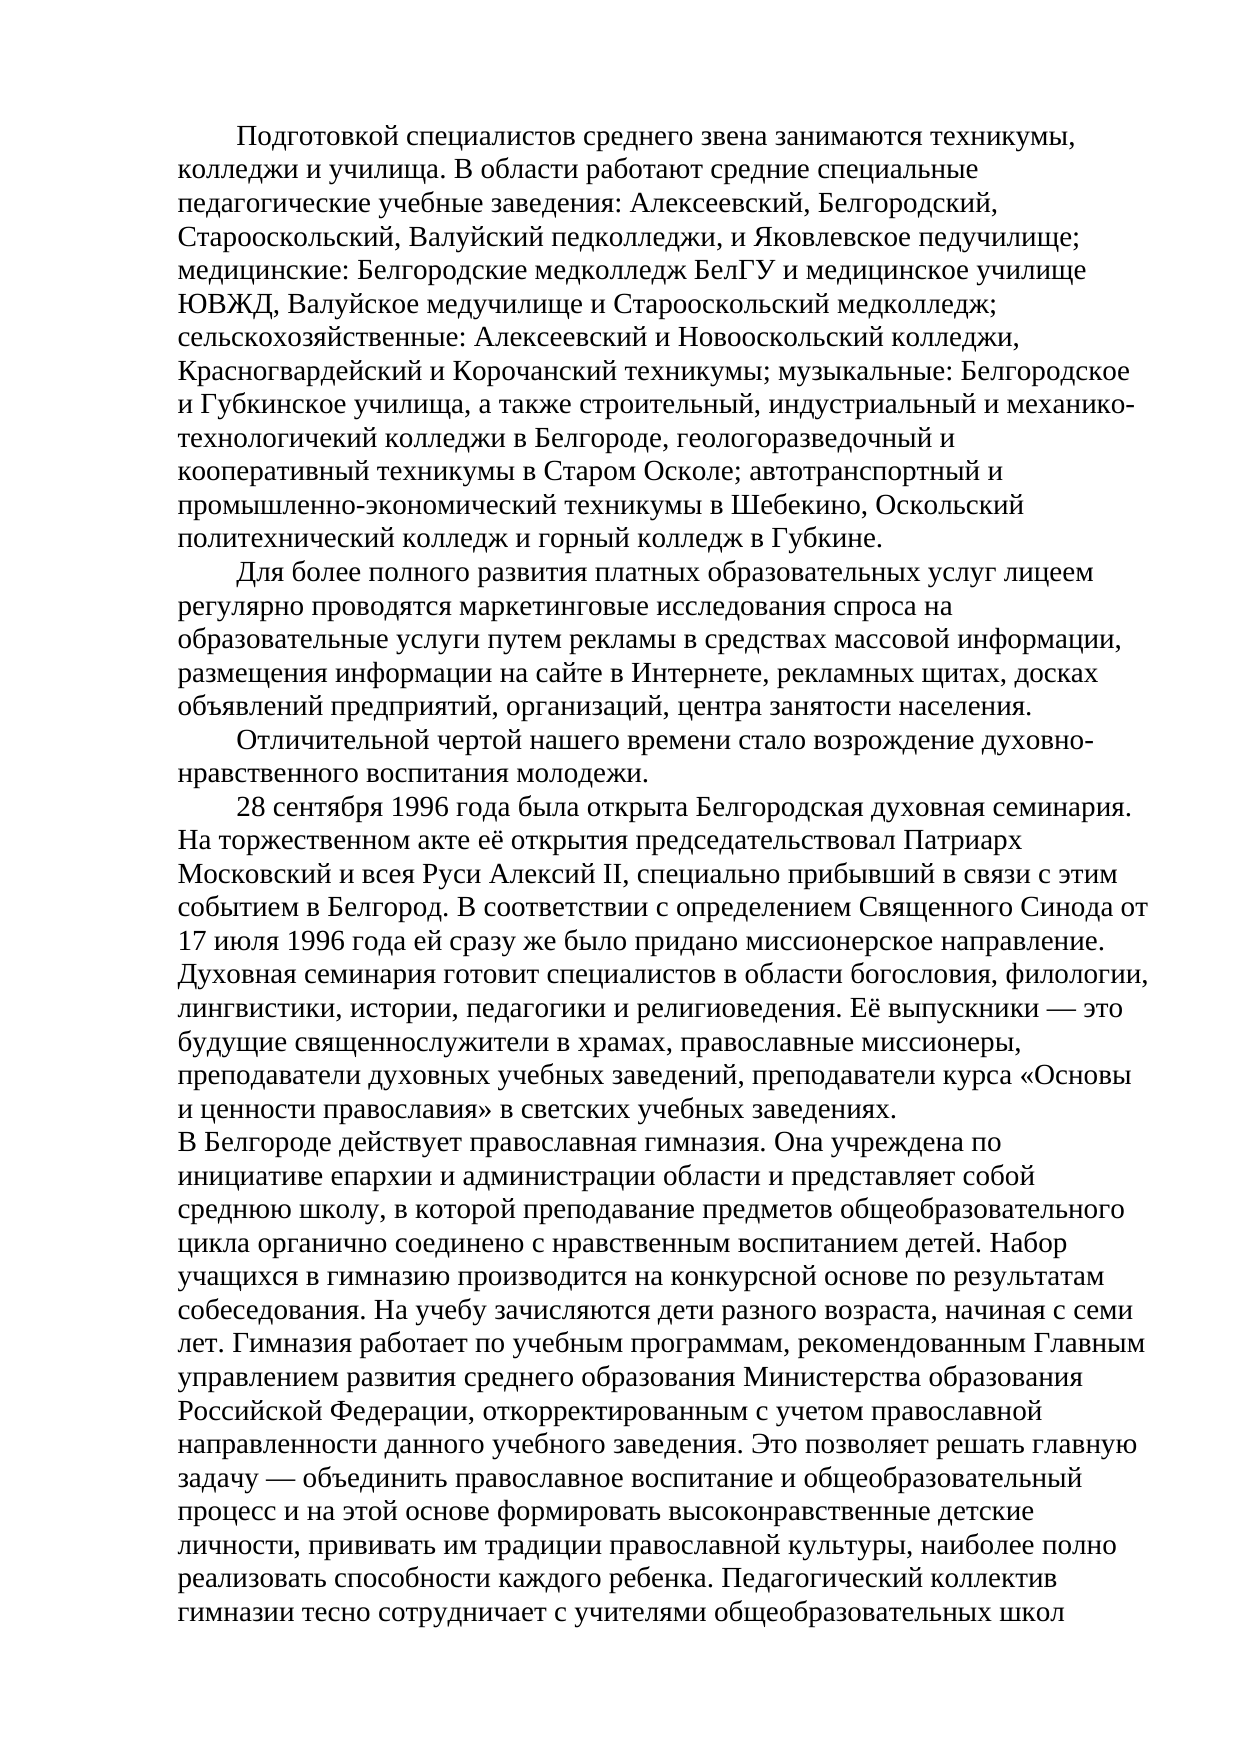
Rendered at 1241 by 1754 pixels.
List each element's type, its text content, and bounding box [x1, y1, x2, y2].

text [177, 1124, 1152, 1627]
text Отличительной чертой нашего времени стало возрождение духовно-нравственного воспитания молодежи. [177, 722, 1152, 789]
text Подготовкой специалистов среднего звена занимаются техникумы, колледжи и училища. В области работают средние специальные педагогические учебные заведения: Алексеевский, Белгородский, Старооскольский, Валуйский педколледжи, и Яковлевское педучилище; медицинские: Белгородские медколледж БелГУ и медицинское училище ЮВЖД, Валуйское медучилище и Старооскольский медколледж; сельскохозяйственные: Алексеевский и Новооскольский колледжи, Красногвардейский и Корочанский техникумы; музыкальные: Белгородское и Губкинское училища, а также строительный, индустриальный и механико-технологичекий колледжи в Белгороде, геологоразведочный и кооперативный техникумы в Старом Осколе; автотранспортный и промышленно-экономический техникумы в Шебекино, Оскольский политехнический колледж и горный колледж в Губкине. [177, 118, 1152, 554]
text 28 сентября 1996 года была открыта Белгородская духовная семинария. На торжественном акте её открытия председательствовал Патриарх Московский и всея Руси Алексий II, специально прибывший в связи с этим событием в Белгород. В соответствии с определением Священного Синода от 17 июля 1996 года ей сразу же было придано миссионерское направление. Духовная семинария готовит специалистов в области богословия, филологии, лингвистики, истории, педагогики и религиоведения. Её выпускники — это будущие священнослужители в храмах, православные миссионеры, преподаватели духовных учебных заведений, преподаватели курса «Основы и ценности православия» в светских учебных заведениях. [177, 789, 1152, 1124]
text Для более полного развития платных образовательных услуг лицеем регулярно проводятся маркетинговые исследования спроса на образовательные услуги путем рекламы в средствах массовой информации, размещения информации на сайте в Интернете, рекламных щитах, досках объявлений предприятий, организаций, центра занятости населения. [177, 554, 1152, 722]
